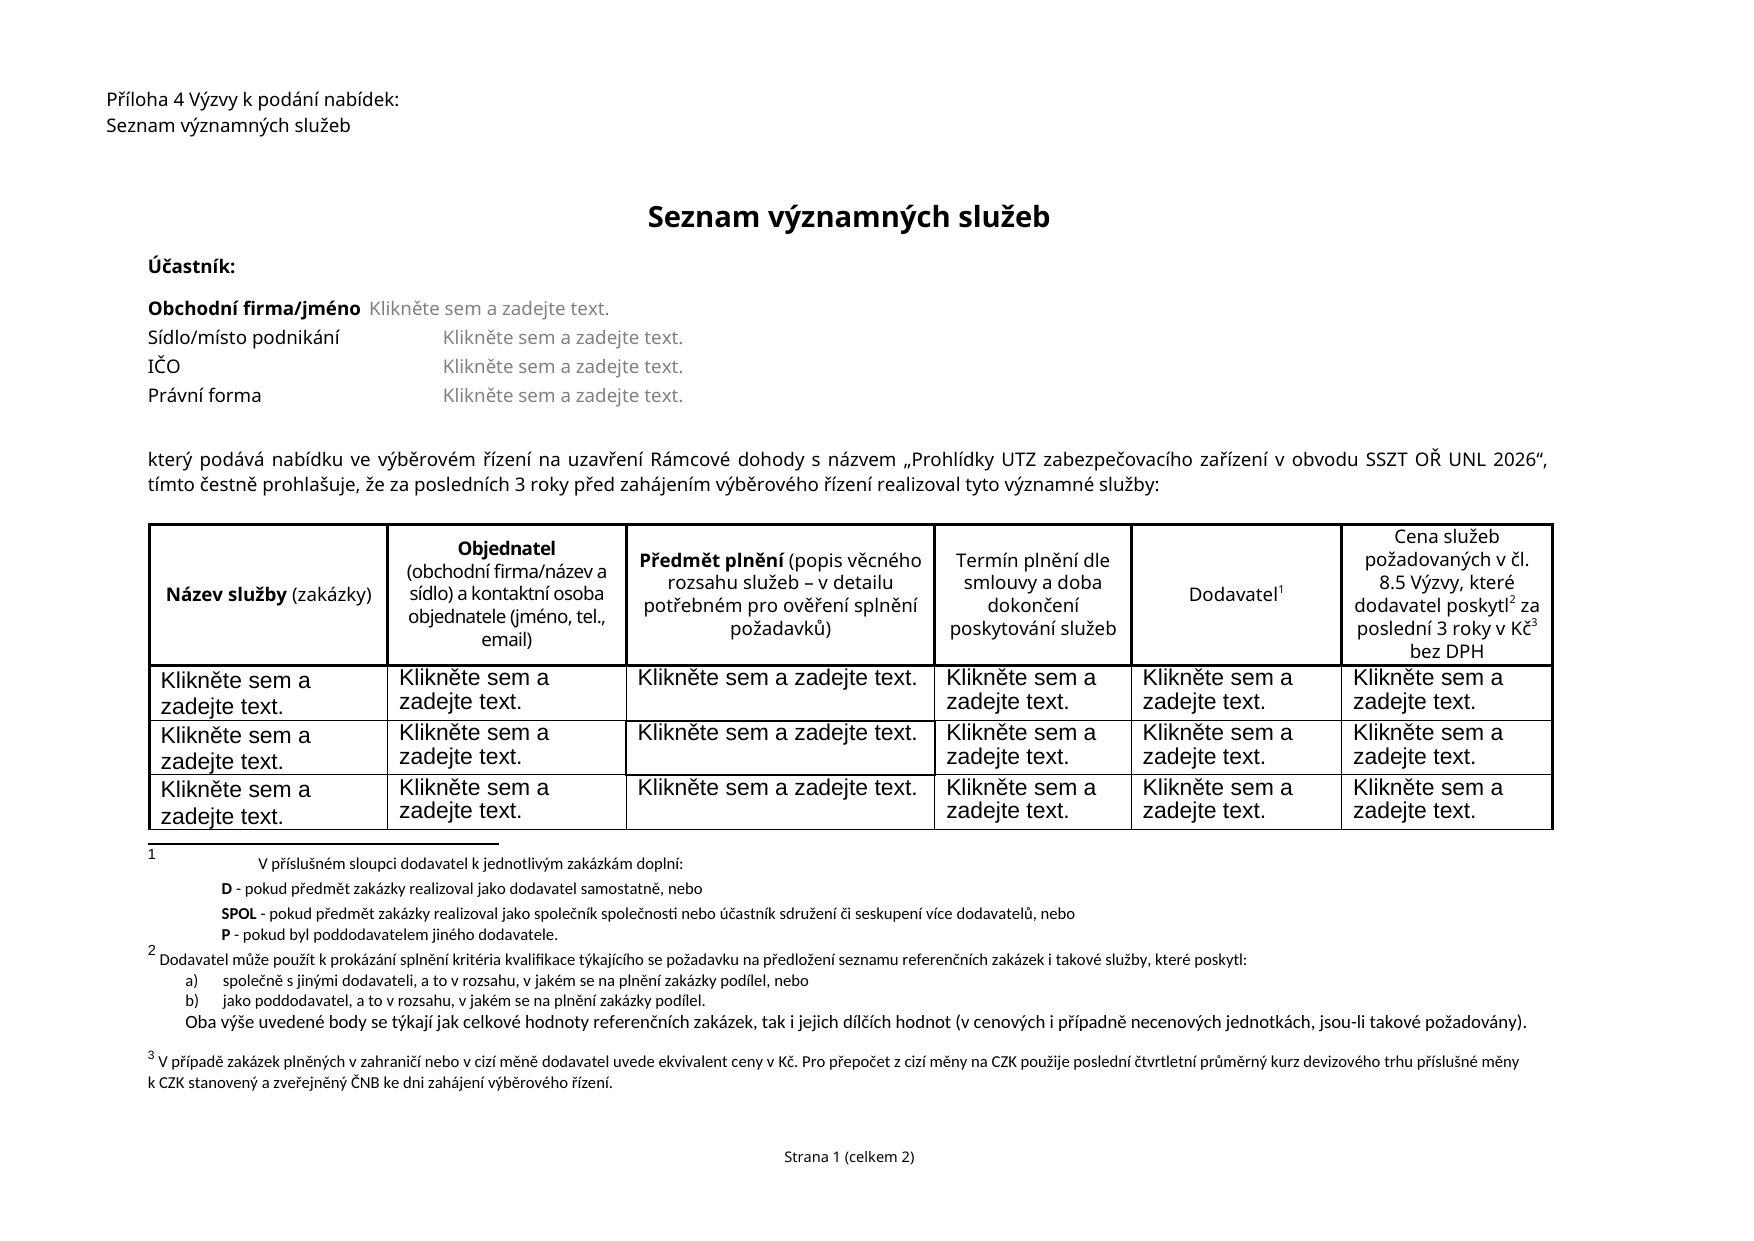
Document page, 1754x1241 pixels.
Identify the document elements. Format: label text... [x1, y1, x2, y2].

text IČO [148, 350, 1551, 379]
table_header Název služby (zakázky) [151, 526, 386, 664]
table_header Objednatel (obchodní firma/název a sídlo) a kontaktní osoba objednatele (jméno, tel., email) [389, 526, 625, 664]
text který podává nabídku ve výběrovém řízení na uzavření Rámcové dohody s názvem „Prohlídky UTZ zabezpečovacího zařízení v obvodu SSZT OŘ UNL 2026“, tímto čestně prohlašuje, že za posledních 3 roky před zahájením výběrového řízení realizoval tyto významné služby: [148, 446, 1551, 497]
text Právní forma [148, 379, 1551, 408]
table_header Termín plnění dle smlouvy a doba dokončení poskytování služeb [936, 526, 1130, 664]
table_header Předmět plnění (popis věcného rozsahu služeb – v detailu potřebném pro ověření splnění požadavků) [628, 526, 933, 664]
text Sídlo/místo podnikání [148, 321, 1551, 350]
title Seznam významných služeb [148, 196, 1551, 236]
table_header Cena služeb požadovaných v čl. 8.5 Výzvy, které dodavatel poskytl za poslední 3 roky v Kč bez DPH [1343, 526, 1551, 664]
table_header Dodavatel [1133, 526, 1340, 664]
text Obchodní firma/jméno [148, 292, 1551, 321]
text Účastník: [148, 249, 1551, 279]
